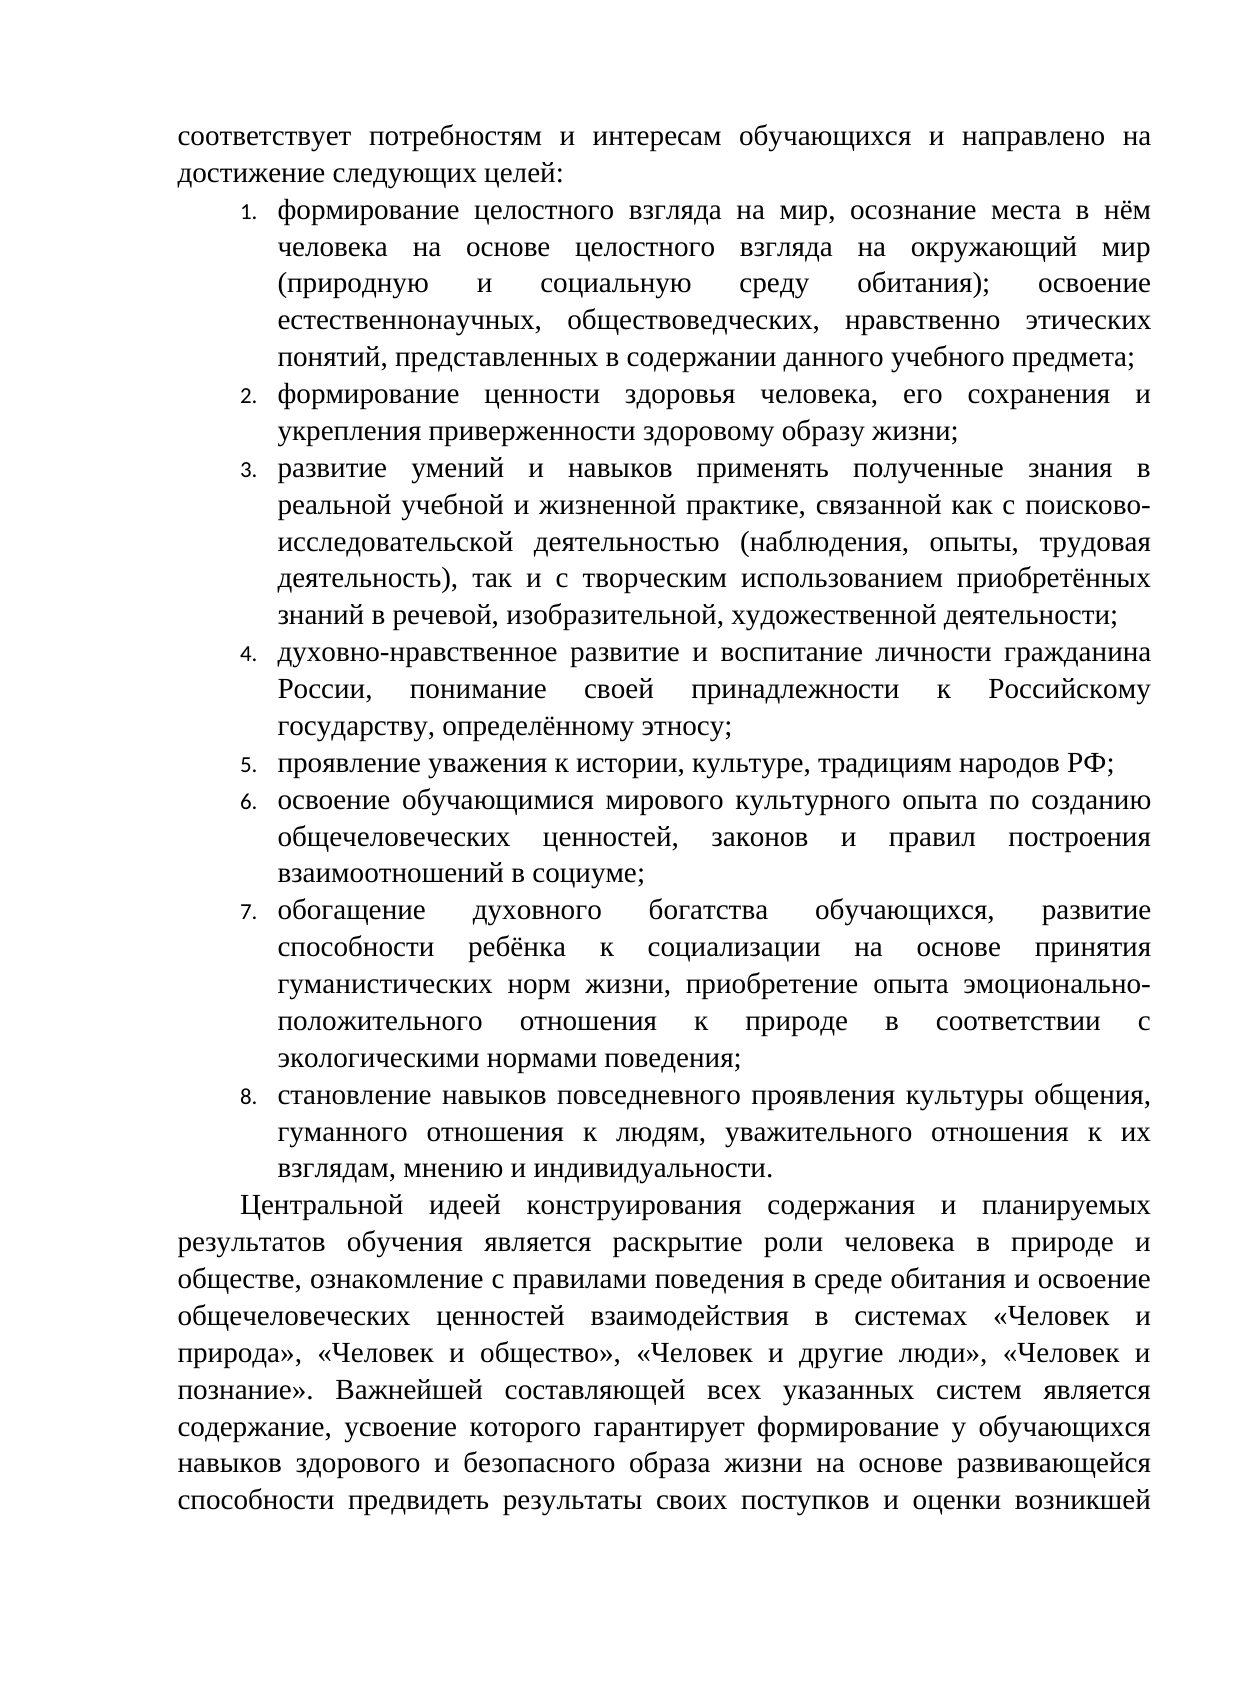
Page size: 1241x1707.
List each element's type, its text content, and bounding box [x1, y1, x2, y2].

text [177, 1187, 1152, 1516]
list формирование целостного взгляда на мир, осознание места в нём человека на основе целостного взгляда на окружающий мир (природную и социальную среду обитания); освоение естественнонаучных, обществоведческих, нравственно этических понятий, представленных в содержании данного учебного предмета; [240, 192, 1152, 373]
list духовно-нравственное развитие и воспитание личности гражданина России, понимание своей принадлежности к Российскому государству, определённому этносу; [240, 634, 1152, 742]
list формирование ценности здоровья человека, его сохранения и укрепления приверженности здоровому образу жизни; [240, 376, 1152, 447]
list обогащение духовного богатства обучающихся, развитие способности ребёнка к социализации на основе принятия гуманистических норм жизни, приобретение опыта эмоционально-положительного отношения к природе в соответствии с экологическими нормами поведения; [240, 892, 1152, 1073]
list проявление уважения к истории, культуре, традициям народов РФ; [240, 745, 1152, 778]
list освоение обучающимися мирового культурного опыта по созданию общечеловеческих ценностей, законов и правил построения взаимоотношений в социуме; [240, 782, 1152, 889]
list становление навыков повседневного проявления культуры общения, гуманного отношения к людям, уважительного отношения к их взглядам, мнению и индивидуальности. [240, 1077, 1152, 1184]
list развитие умений и навыков применять полученные знания в реальной учебной и жизненной практике, связанной как с поисково-исследовательской деятельностью (наблюдения, опыты, трудовая деятельность), так и с творческим использованием приобретённых знаний в речевой, изобразительной, художественной деятельности; [240, 450, 1152, 631]
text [177, 118, 1152, 188]
